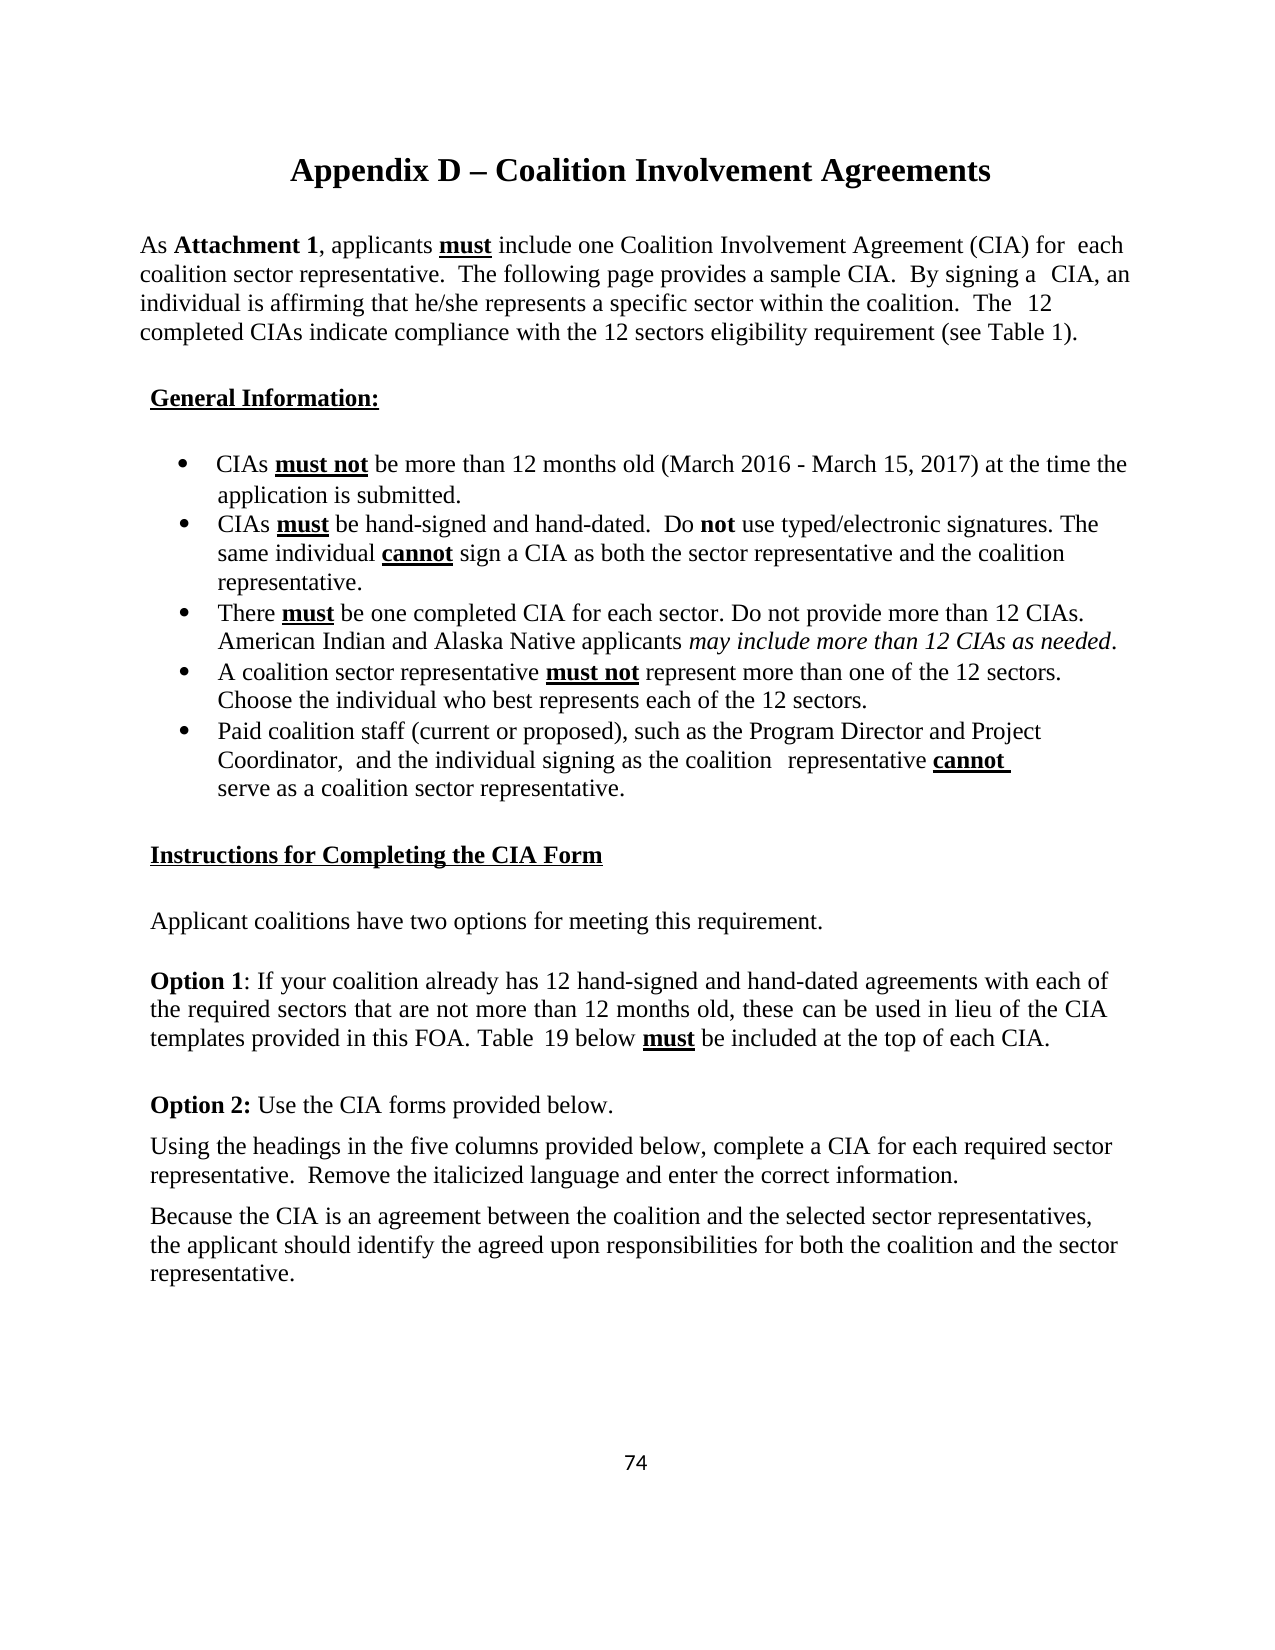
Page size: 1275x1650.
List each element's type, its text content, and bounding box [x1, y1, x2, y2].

text Applicant coalitions have two options for meeting this requirement. [150, 906, 1131, 935]
list CIAs must be hand-signed and hand-dated. Do not use typed/electronic signatures. The same individual cannot sign a CIA as both the sector representative and the coalition representative. [180, 509, 1101, 596]
subtitle Instructions for Completing the CIA Form [150, 840, 1131, 869]
list Paid coalition staff (current or proposed), such as the Program Director and Project Coordinator, and the individual signing as the coalition representative cannot serve as a coalition sector representative. [180, 717, 1049, 802]
text Because the CIA is an agreement between the coalition and the selected sector representatives, the applicant should identify the agreed upon responsibilities for both the coalition and the sector representative. [150, 1201, 1119, 1287]
text As Attachment 1, applicants must include one Coalition Involvement Agreement (CIA) for each coalition sector representative. The following page provides a sample CIA. By signing a CIA, an individual is affirming that he/she represents a specific sector within the coalition. The 12 completed CIAs indicate compliance with the 12 sectors eligibility requirement (see Table 1). [139, 231, 1131, 346]
list CIAs must not be more than 12 months old (March 2016 - March 15, 2017) at the time the application is submitted. [178, 448, 1131, 509]
text Option 1: If your coalition already has 12 hand-signed and hand-dated agreements with each of the required sectors that are not more than 12 months old, these can be used in lieu of the CIA templates provided in this FOA. Table 19 below must be included at the top of each CIA. [150, 966, 1108, 1052]
text Option 2: Use the CIA forms provided below. [150, 1090, 1131, 1118]
subtitle Appendix D – Coalition Involvement Agreements [149, 150, 1131, 188]
list There must be one completed CIA for each sector. Do not provide more than 12 CIAs. American Indian and Alaska Native applicants may include more than 12 CIAs as needed. [180, 598, 1120, 655]
list A coalition sector representative must not represent more than one of the 12 sectors. Choose the individual who best represents each of the 12 sectors. [180, 657, 1066, 714]
text Using the headings in the five columns provided below, complete a CIA for each required sector representative. Remove the italicized language and enter the correct information. [150, 1131, 1120, 1188]
subtitle General Information: [150, 383, 1131, 412]
